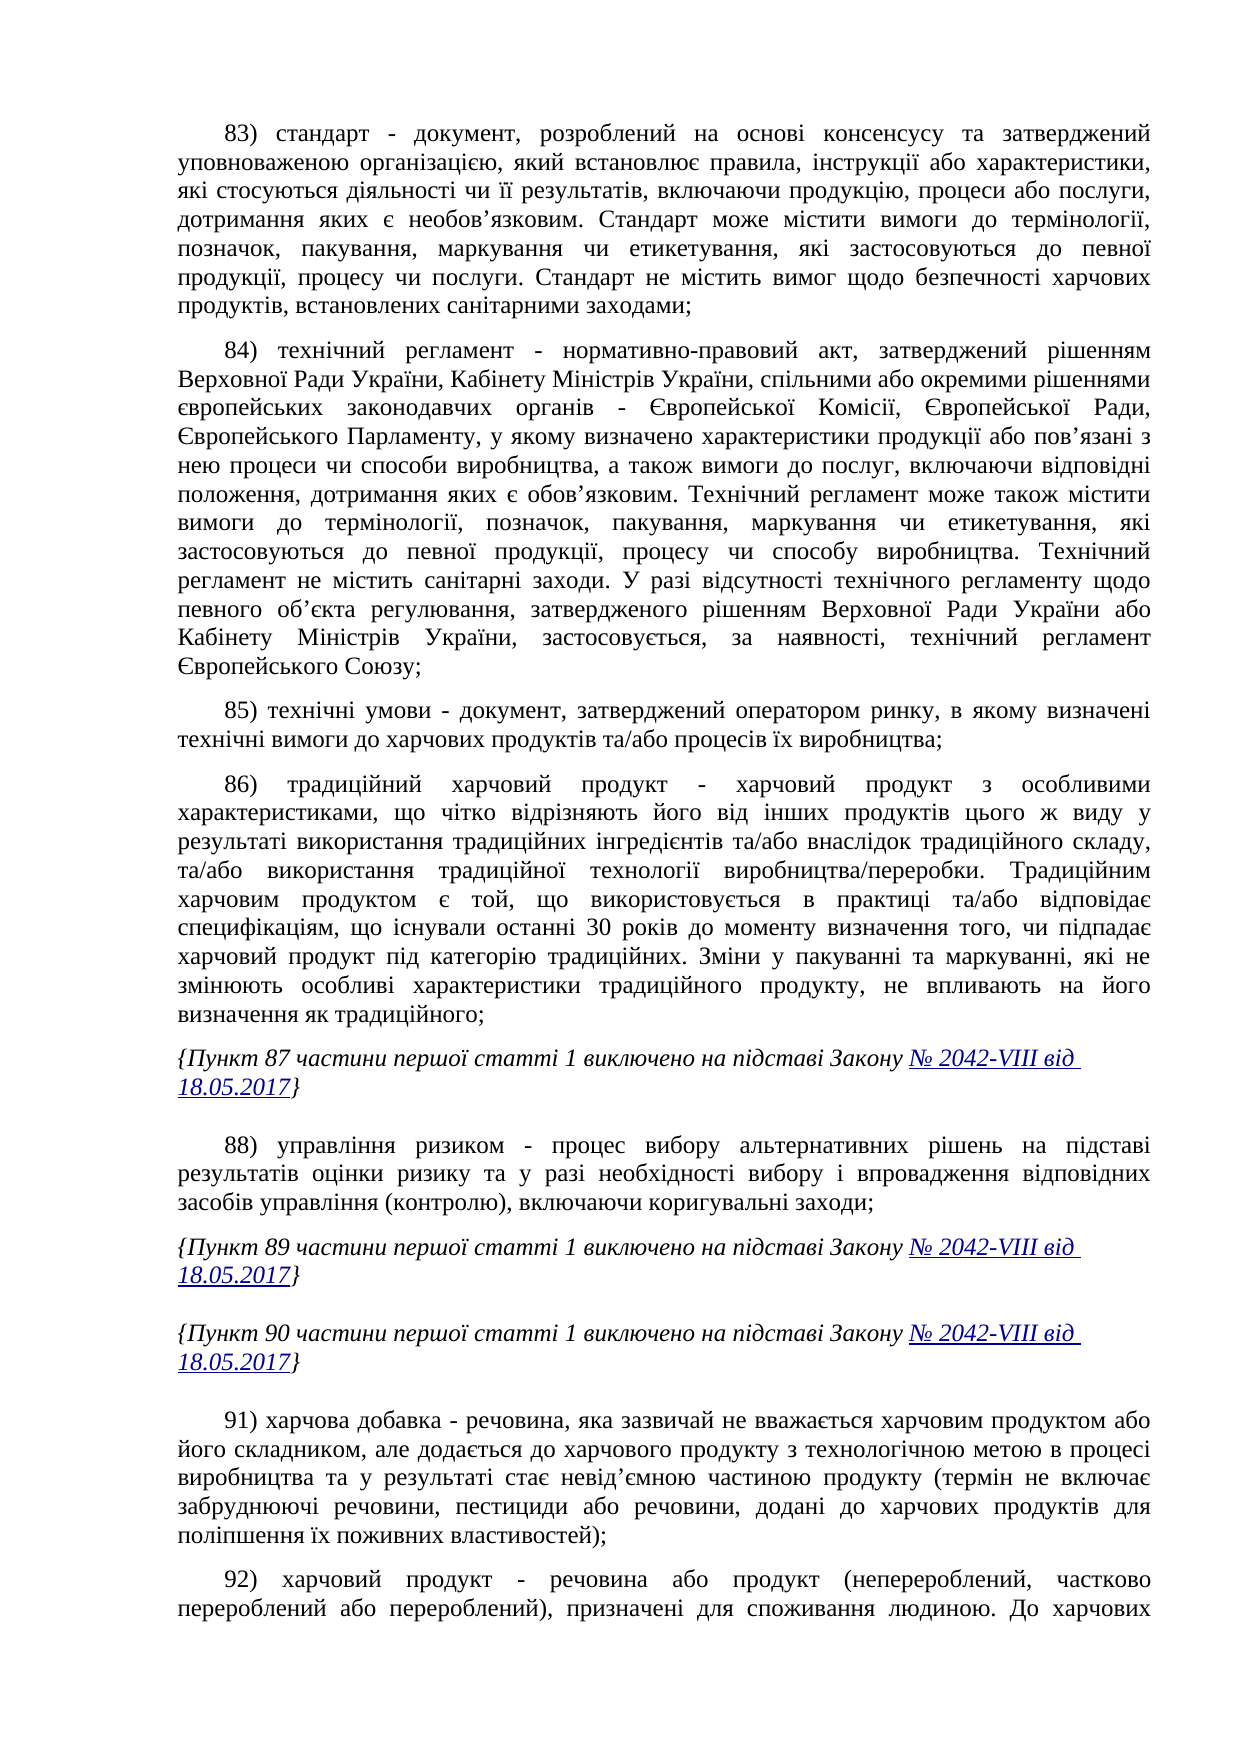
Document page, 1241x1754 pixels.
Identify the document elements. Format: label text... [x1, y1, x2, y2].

text 86) традиційний харчовий продукт - харчовий продукт з особливими характеристиками, що чітко відрізняють його від інших продуктів цього ж виду у результаті використання традиційних інгредієнтів та/або внаслідок традиційного складу, та/або використання традиційної технології виробництва/переробки. Традиційним харчовим продуктом є той, що використовується в практиці та/або відповідає специфікаціям, що існували останні 30 років до моменту визначення того, чи підпадає харчовий продукт під категорію традиційних. Зміни у пакуванні та маркуванні, які не змінюють особливі характеристики традиційного продукту, не впливають на його визначення як традиційного; [177, 769, 1152, 1027]
text {Пункт 90 частини першої статті 1 виключено на підставі Закону № 2042-VIII від 18.05.2017} [177, 1318, 1152, 1376]
text 83) стандарт - документ, розроблений на основі консенсусу та затверджений уповноваженою організацією, який встановлює правила, інструкції або характеристики, які стосуються діяльності чи її результатів, включаючи продукцію, процеси або послуги, дотримання яких є необов’язковим. Стандарт може містити вимоги до термінології, позначок, пакування, маркування чи етикетування, які застосовуються до певної продукції, процесу чи послуги. Стандарт не містить вимог щодо безпечності харчових продуктів, встановлених санітарними заходами; [177, 118, 1152, 319]
text 88) управління ризиком - процес вибору альтернативних рішень на підставі результатів оцінки ризику та у разі необхідності вибору і впровадження відповідних засобів управління (контролю), включаючи коригувальні заходи; [177, 1130, 1152, 1216]
text 91) харчова добавка - речовина, яка зазвичай не вважається харчовим продуктом або його складником, але додається до харчового продукту з технологічною метою в процесі виробництва та у результаті стає невід’ємною частиною продукту (термін не включає забруднюючі речовини, пестициди або речовини, додані до харчових продуктів для поліпшення їх поживних властивостей); [177, 1405, 1152, 1549]
text {Пункт 89 частини першої статті 1 виключено на підставі Закону № 2042-VIII від 18.05.2017} [177, 1232, 1152, 1289]
text 85) технічні умови - документ, затверджений оператором ринку, в якому визначені технічні вимоги до харчових продуктів та/або процесів їх виробництва; [177, 696, 1152, 753]
text {Пункт 87 частини першої статті 1 виключено на підставі Закону № 2042-VIII від 18.05.2017} [177, 1043, 1152, 1101]
text 84) технічний регламент - нормативно-правовий акт, затверджений рішенням Верховної Ради України, Кабінету Міністрів України, спільними або окремими рішеннями європейських законодавчих органів - Європейської Комісії, Європейської Ради, Європейського Парламенту, у якому визначено характеристики продукції або пов’язані з нею процеси чи способи виробництва, а також вимоги до послуг, включаючи відповідні положення, дотримання яких є обов’язковим. Технічний регламент може також містити вимоги до термінології, позначок, пакування, маркування чи етикетування, які застосовуються до певної продукції, процесу чи способу виробництва. Технічний регламент не містить санітарні заходи. У разі відсутності технічного регламенту щодо певного об’єкта регулювання, затвердженого рішенням Верховної Ради України або Кабінету Міністрів України, застосовується, за наявності, технічний регламент Європейського Союзу; [177, 335, 1152, 680]
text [177, 1564, 1152, 1622]
